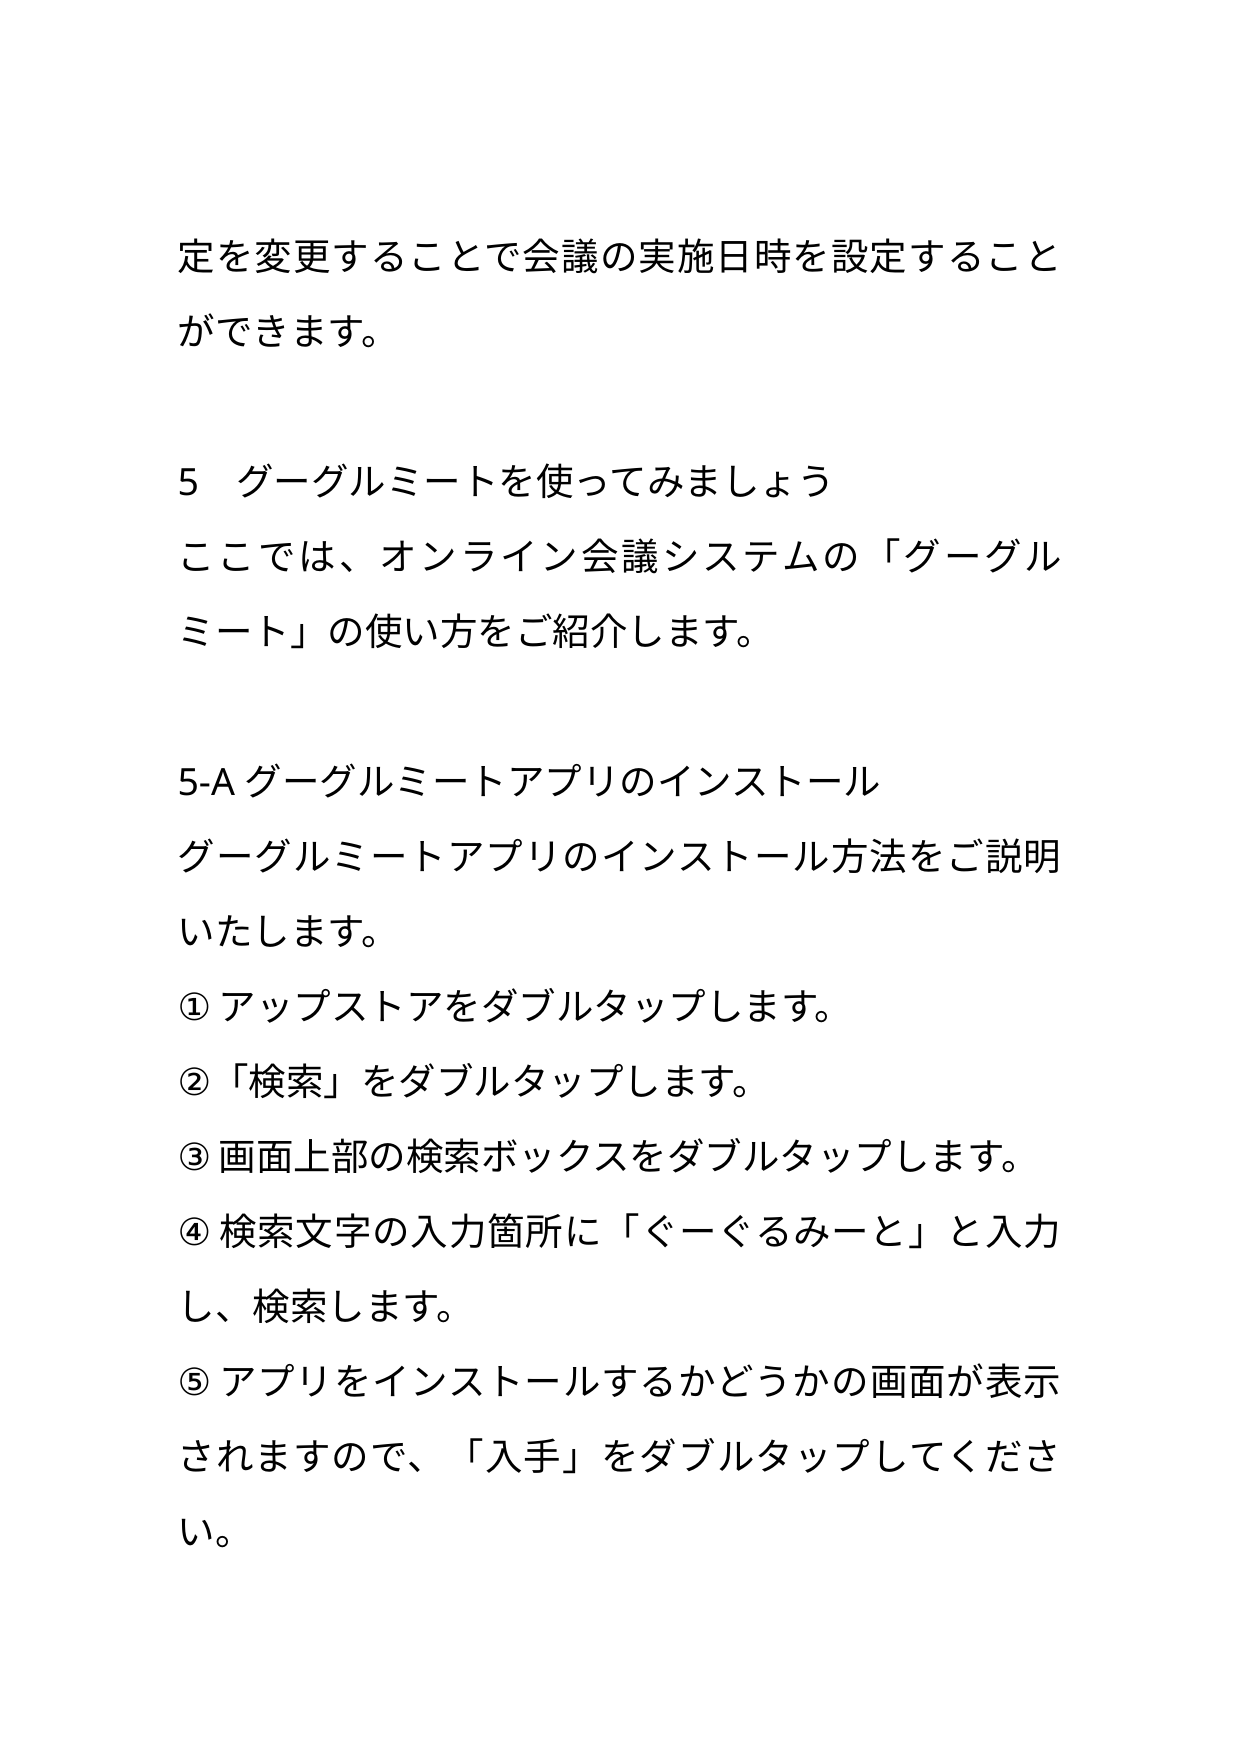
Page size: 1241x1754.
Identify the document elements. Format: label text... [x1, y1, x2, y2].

text ここでは、オンライン会議システムの「グーグルミート」の使い方をご紹介します。 [177, 517, 1063, 667]
text ⑤アプリをインストールするかどうかの画面が表示されますので、「入手」をダブルタップしてください。 [177, 1342, 1063, 1567]
text 5 グーグルミートを使ってみましょう [177, 442, 1063, 517]
text ④検索文字の入力箇所に「ぐーぐるみーと」と入力し、検索します。 [177, 1192, 1063, 1342]
text ①アップストアをダブルタップします。 [177, 967, 1063, 1042]
text ③画面上部の検索ボックスをダブルタップします。 [177, 1117, 1063, 1192]
text 5-A グーグルミートアプリのインストール [177, 742, 1063, 817]
text グーグルミートアプリのインストール方法をご説明いたします。 [177, 817, 1063, 967]
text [177, 217, 1063, 367]
text ②「検索」をダブルタップします。 [177, 1042, 1063, 1117]
